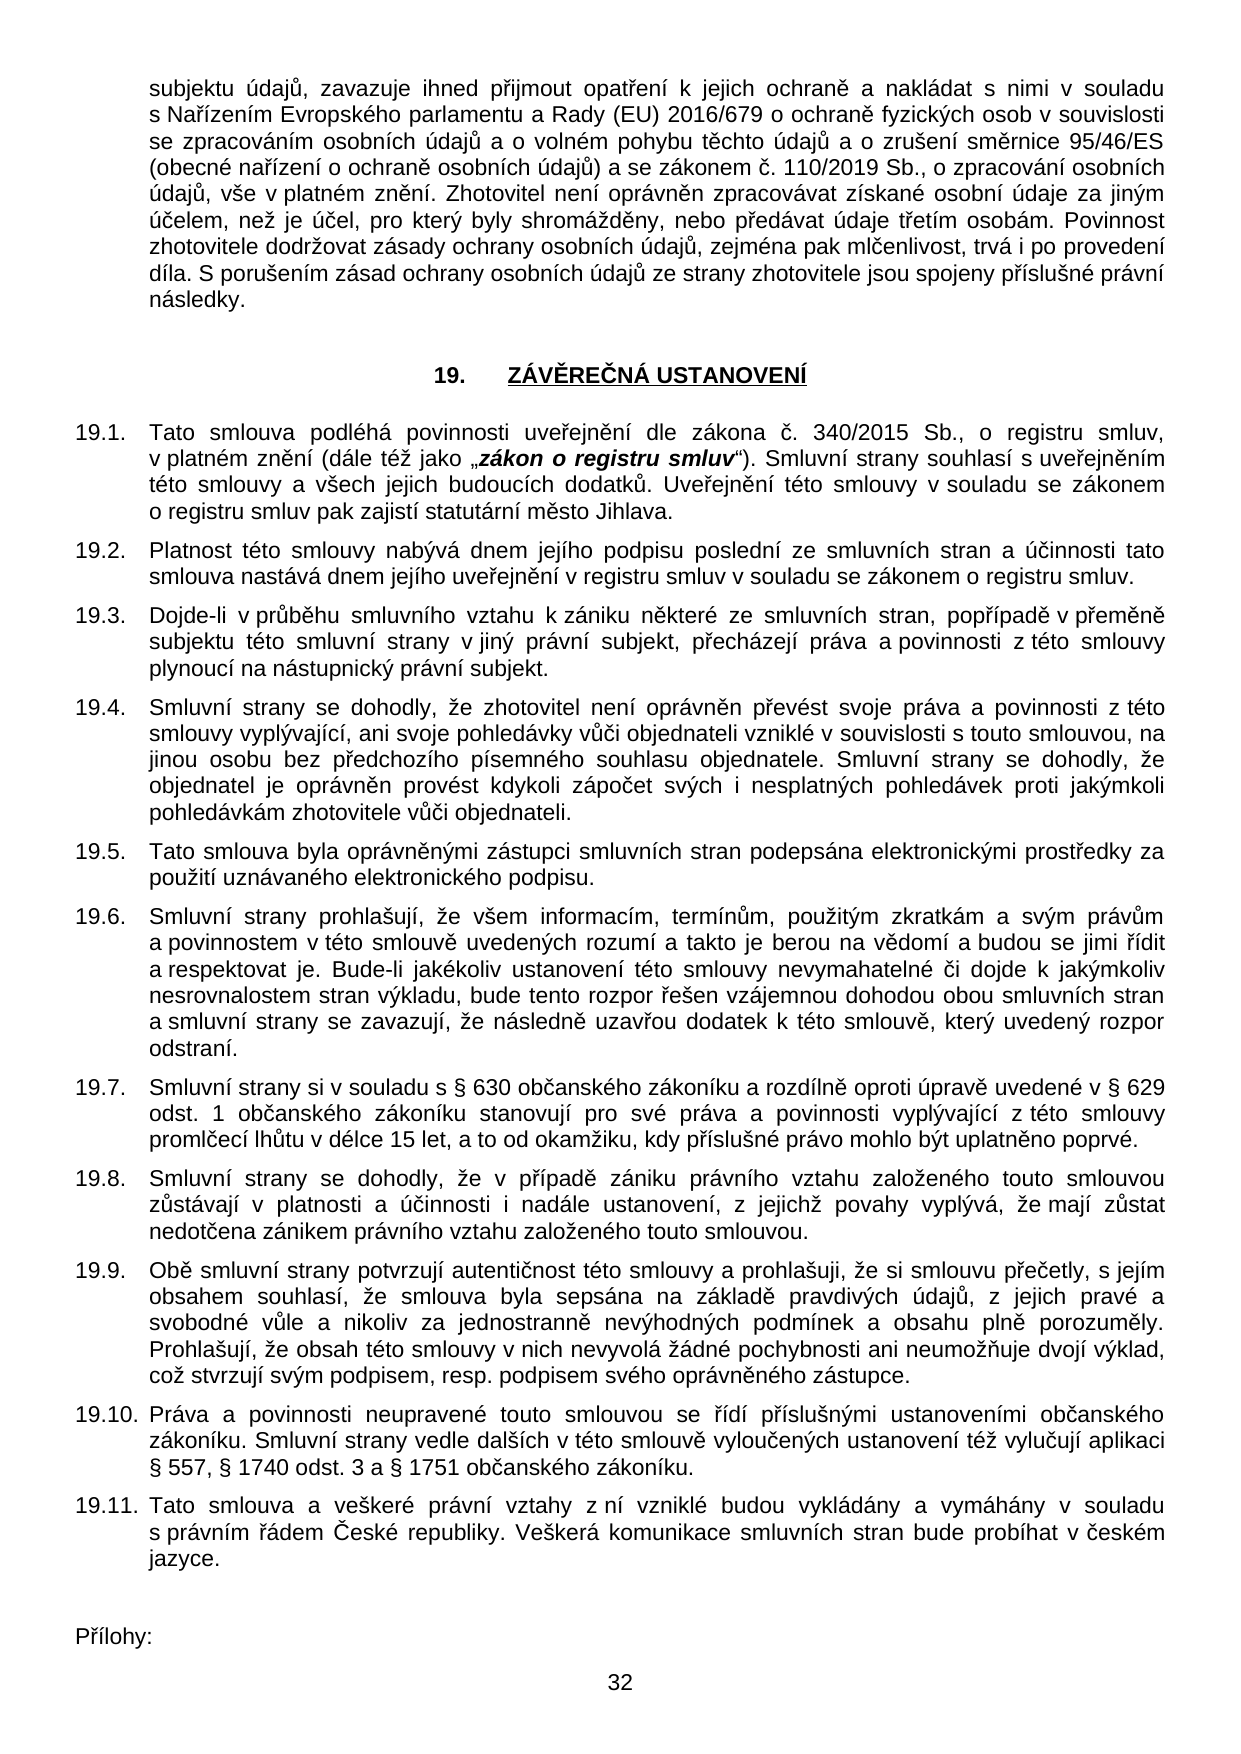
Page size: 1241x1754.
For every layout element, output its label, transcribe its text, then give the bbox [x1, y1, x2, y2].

list Práva a povinnosti neupravené touto smlouvou se řídí příslušnými ustanoveními občanského zákoníku. Smluvní strany vedle dalších v této smlouvě vyloučených ustanovení též vylučují aplikaci § 557, § 1740 odst. 3 a § 1751 občanského zákoníku. [75, 1401, 1165, 1480]
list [75, 75, 1165, 312]
list Obě smluvní strany potvrzují autentičnost této smlouvy a prohlašuji, že si smlouvu přečetly, s jejím obsahem souhlasí, že smlouva byla sepsána na základě pravdivých údajů, z jejich pravé a svobodné vůle a nikoliv za jednostranně nevýhodných podmínek a obsahu plně porozuměly. Prohlašují, že obsah této smlouvy v nich nevyvolá žádné pochybnosti ani neumožňuje dvojí výklad, což stvrzují svým podpisem, resp. podpisem svého oprávněného zástupce. [75, 1257, 1165, 1388]
list Smluvní strany prohlašují, že všem informacím, termínům, použitým zkratkám a svým právům a povinnostem v této smlouvě uvedených rozumí a takto je berou na vědomí a budou se jimi řídit a respektovat je. Bude-li jakékoliv ustanovení této smlouvy nevymahatelné či dojde k jakýmkoliv nesrovnalostem stran výkladu, bude tento rozpor řešen vzájemnou dohodou obou smluvních stran a smluvní strany se zavazují, že následně uzavřou dodatek k této smlouvě, který uvedený rozpor odstraní. [75, 903, 1165, 1061]
list Smluvní strany se dohodly, že zhotovitel není oprávněn převést svoje práva a povinnosti z této smlouvy vyplývající, ani svoje pohledávky vůči objednateli vzniklé v souvislosti s touto smlouvou, na jinou osobu bez předchozího písemného souhlasu objednatele. Smluvní strany se dohodly, že objednatel je oprávněn provést kdykoli zápočet svých i nesplatných pohledávek proti jakýmkoli pohledávkám zhotovitele vůči objednateli. [75, 693, 1165, 825]
text Přílohy: [75, 1623, 1165, 1649]
list Tato smlouva byla oprávněnými zástupci smluvních stran podepsána elektronickými prostředky za použití uznávaného elektronického podpisu. [75, 838, 1165, 890]
subtitle Závěrečná ustanovení [75, 362, 1165, 388]
list Tato smlouva podléhá povinnosti uveřejnění dle zákona č. 340/2015 Sb., o registru smluv, v platném znění (dále též jako „zákon o registru smluv“). Smluvní strany souhlasí s uveřejněním této smlouvy a všech jejich budoucích dodatků. Uveřejnění této smlouvy v souladu se zákonem o registru smluv pak zajistí statutární město Jihlava. [75, 419, 1165, 524]
list Dojde-li v průběhu smluvního vztahu k zániku některé ze smluvních stran, popřípadě v přeměně subjektu této smluvní strany v jiný právní subjekt, přecházejí práva a povinnosti z této smlouvy plynoucí na nástupnický právní subjekt. [75, 602, 1165, 681]
list Smluvní strany se dohodly, že v případě zániku právního vztahu založeného touto smlouvou zůstávají v platnosti a účinnosti i nadále ustanovení, z jejichž povahy vyplývá, že mají zůstat nedotčena zánikem právního vztahu založeného touto smlouvou. [75, 1165, 1165, 1244]
list Smluvní strany si v souladu s § 630 občanského zákoníku a rozdílně oproti úpravě uvedené v § 629 odst. 1 občanského zákoníku stanovují pro své práva a povinnosti vyplývající z této smlouvy promlčecí lhůtu v délce 15 let, a to od okamžiku, kdy příslušné právo mohlo být uplatněno poprvé. [75, 1073, 1165, 1153]
list Platnost této smlouvy nabývá dnem jejího podpisu poslední ze smluvních stran a účinnosti tato smlouva nastává dnem jejího uveřejnění v registru smluv v souladu se zákonem o registru smluv. [75, 537, 1165, 589]
list Tato smlouva a veškeré právní vztahy z ní vzniklé budou vykládány a vymáhány v souladu s právním řádem České republiky. Veškerá komunikace smluvních stran bude probíhat v českém jazyce. [75, 1492, 1165, 1572]
